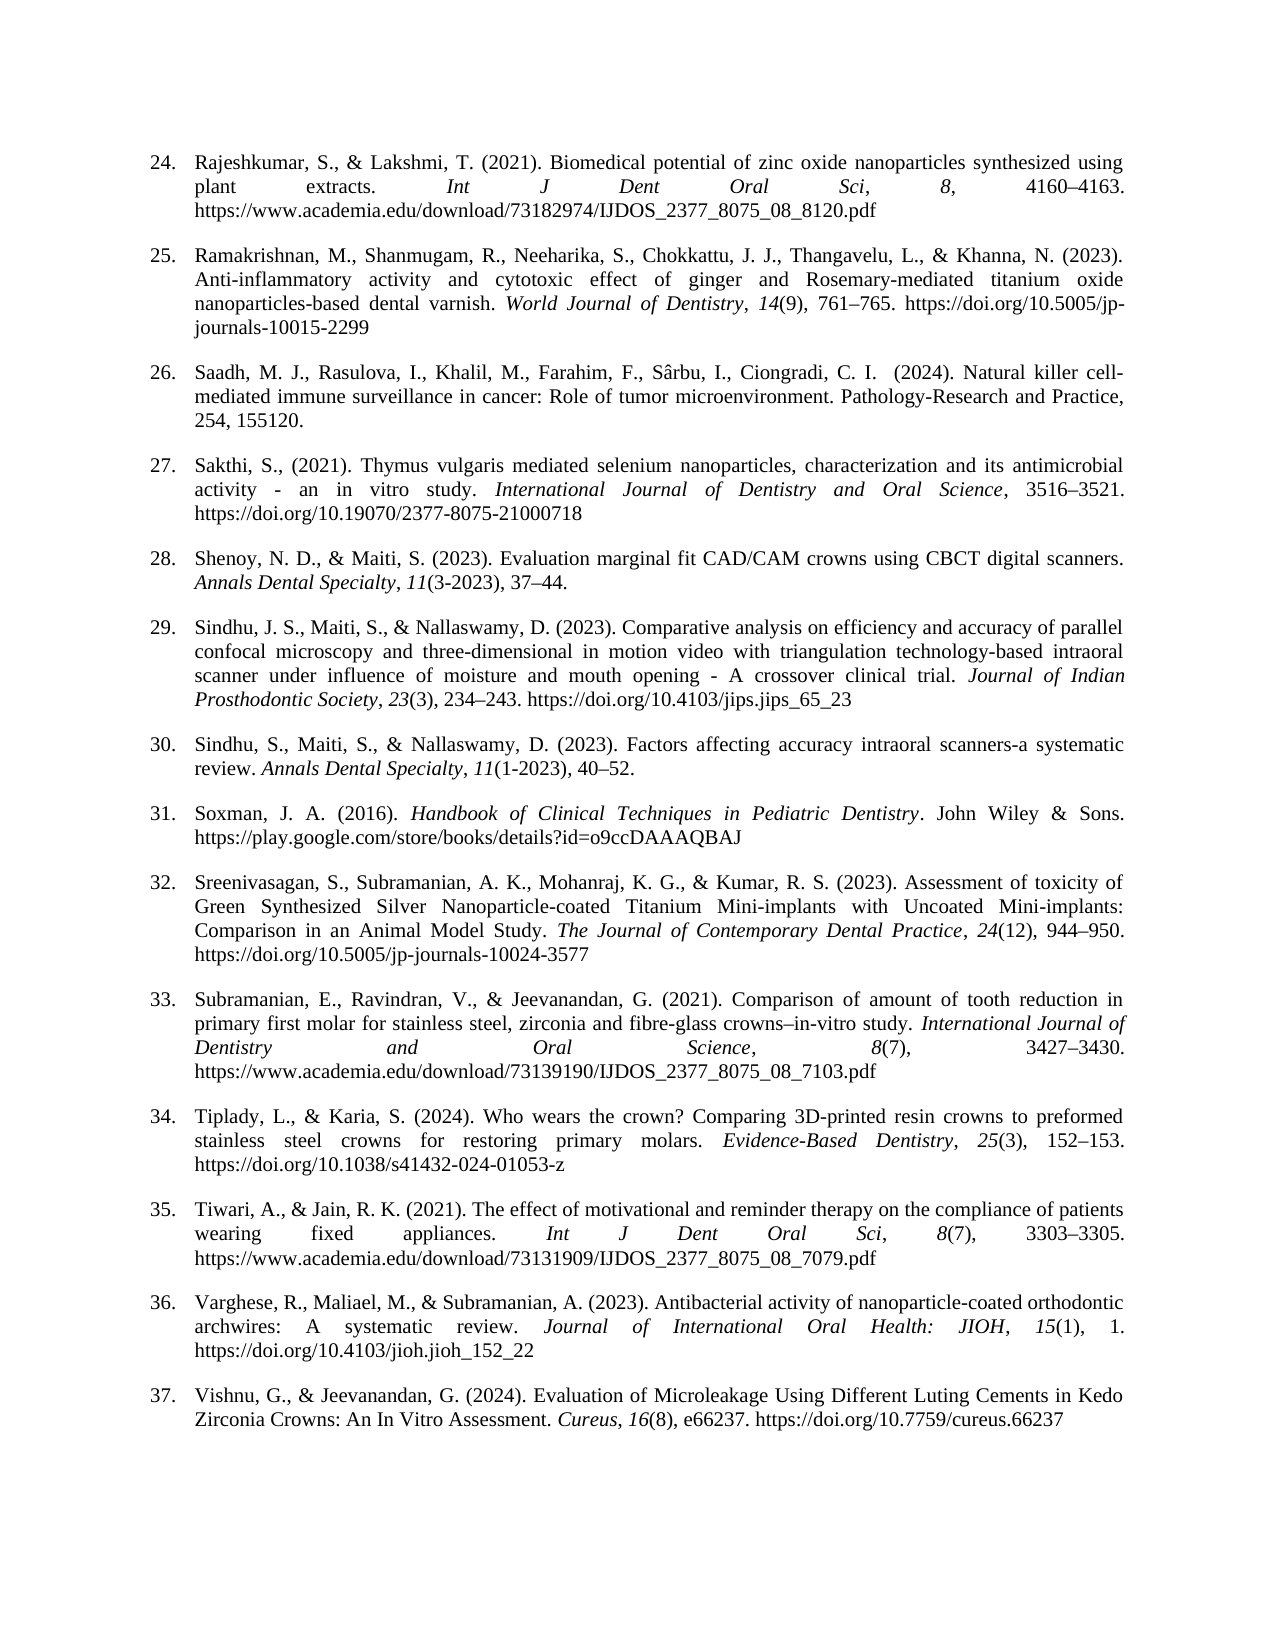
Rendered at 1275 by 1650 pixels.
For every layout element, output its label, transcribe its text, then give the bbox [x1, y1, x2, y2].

text Sindhu, S., Maiti, S., & Nallaswamy, D. (2023). Factors affecting accuracy intraoral scanners-a systematic review. Annals Dental Specialty, 11(1-2023), 40–52. [150, 732, 1125, 780]
text Ramakrishnan, M., Shanmugam, R., Neeharika, S., Chokkattu, J. J., Thangavelu, L., & Khanna, N. (2023). Anti-inflammatory activity and cytotoxic effect of ginger and Rosemary-mediated titanium oxide nanoparticles-based dental varnish. World Journal of Dentistry, 14(9), 761–765. https://doi.org/10.5005/jp-journals-10015-2299 [150, 243, 1125, 339]
text Subramanian, E., Ravindran, V., & Jeevanandan, G. (2021). Comparison of amount of tooth reduction in primary first molar for stainless steel, zirconia and fibre-glass crowns–in-vitro study. International Journal of Dentistry and Oral Science, 8(7), 3427–3430. https://www.academia.edu/download/73139190/IJDOS_2377_8075_08_7103.pdf [150, 987, 1125, 1083]
text Sreenivasagan, S., Subramanian, A. K., Mohanraj, K. G., & Kumar, R. S. (2023). Assessment of toxicity of Green Synthesized Silver Nanoparticle-coated Titanium Mini-implants with Uncoated Mini-implants: Comparison in an Animal Model Study. The Journal of Contemporary Dental Practice, 24(12), 944–950. https://doi.org/10.5005/jp-journals-10024-3577 [150, 870, 1125, 966]
text Sindhu, J. S., Maiti, S., & Nallaswamy, D. (2023). Comparative analysis on efficiency and accuracy of parallel confocal microscopy and three-dimensional in motion video with triangulation technology-based intraoral scanner under influence of moisture and mouth opening - A crossover clinical trial. Journal of Indian Prosthodontic Society, 23(3), 234–243. https://doi.org/10.4103/jips.jips_65_23 [150, 615, 1125, 711]
text Saadh, M. J., Rasulova, I., Khalil, M., Farahim, F., Sârbu, I., Ciongradi, C. I. (2024). Natural killer cell-mediated immune surveillance in cancer: Role of tumor microenvironment. Pathology-Research and Practice, 254, 155120. [150, 360, 1125, 432]
text Vishnu, G., & Jeevanandan, G. (2024). Evaluation of Microleakage Using Different Luting Cements in Kedo Zirconia Crowns: An In Vitro Assessment. Cureus, 16(8), e66237. https://doi.org/10.7759/cureus.66237 [150, 1383, 1125, 1431]
text Rajeshkumar, S., & Lakshmi, T. (2021). Biomedical potential of zinc oxide nanoparticles synthesized using plant extracts. Int J Dent Oral Sci, 8, 4160–4163. https://www.academia.edu/download/73182974/IJDOS_2377_8075_08_8120.pdf [150, 150, 1125, 222]
text Varghese, R., Maliael, M., & Subramanian, A. (2023). Antibacterial activity of nanoparticle-coated orthodontic archwires: A systematic review. Journal of International Oral Health: JIOH, 15(1), 1. https://doi.org/10.4103/jioh.jioh_152_22 [150, 1290, 1125, 1362]
text Tiplady, L., & Karia, S. (2024). Who wears the crown? Comparing 3D-printed resin crowns to preformed stainless steel crowns for restoring primary molars. Evidence-Based Dentistry, 25(3), 152–153. https://doi.org/10.1038/s41432-024-01053-z [150, 1104, 1125, 1176]
text Shenoy, N. D., & Maiti, S. (2023). Evaluation marginal fit CAD/CAM crowns using CBCT digital scanners. Annals Dental Specialty, 11(3-2023), 37–44. [150, 546, 1125, 594]
text Sakthi, S., (2021). Thymus vulgaris mediated selenium nanoparticles, characterization and its antimicrobial activity - an in vitro study. International Journal of Dentistry and Oral Science, 3516–3521. https://doi.org/10.19070/2377-8075-21000718 [150, 453, 1125, 525]
text Soxman, J. A. (2016). Handbook of Clinical Techniques in Pediatric Dentistry. John Wiley & Sons. https://play.google.com/store/books/details?id=o9ccDAAAQBAJ [150, 801, 1125, 849]
text Tiwari, A., & Jain, R. K. (2021). The effect of motivational and reminder therapy on the compliance of patients wearing fixed appliances. Int J Dent Oral Sci, 8(7), 3303–3305. https://www.academia.edu/download/73131909/IJDOS_2377_8075_08_7079.pdf [150, 1197, 1125, 1269]
